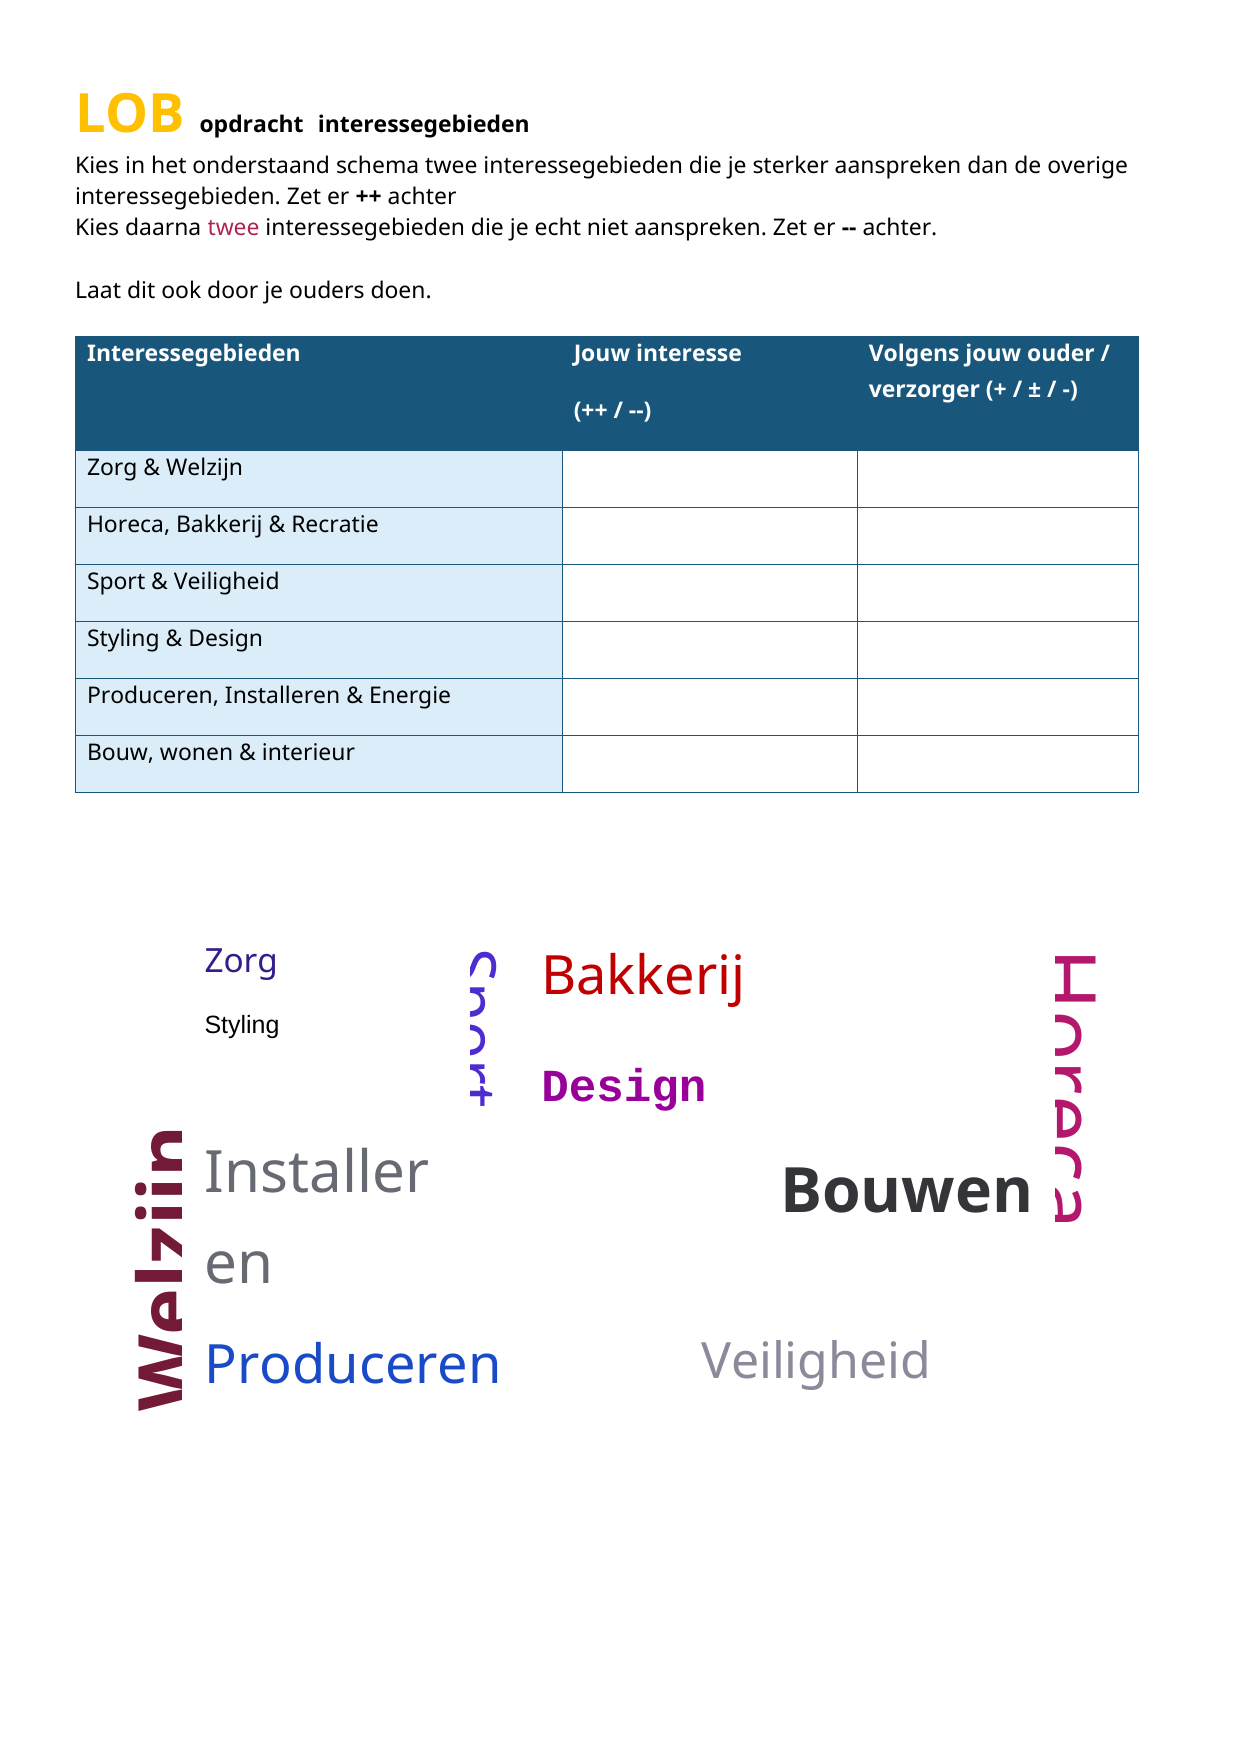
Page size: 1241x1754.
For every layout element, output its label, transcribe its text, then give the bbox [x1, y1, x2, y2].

table_header Horeca [1044, 937, 1137, 1423]
table_header Jouw interesse (++ / --) [563, 337, 857, 450]
table_cell [563, 451, 857, 507]
table_cell Horeca, Bakkerij & Recratie [76, 508, 562, 564]
table_cell Produceren [193, 1325, 588, 1423]
text LOB opdracht interessegebieden [75, 75, 1165, 149]
table_cell Bouwen [530, 1146, 1044, 1325]
table_cell Design [530, 1063, 1044, 1146]
table_header Bakkerij [530, 937, 1044, 1063]
table_header Interessegebieden [76, 337, 562, 450]
table_cell [563, 565, 857, 621]
table_header Volgens jouw ouder / verzorger (+ / ± / -) [858, 337, 1138, 450]
table_cell Styling & Design [76, 622, 562, 678]
table_cell Zorg & Welzijn [76, 451, 562, 507]
table_cell [858, 622, 1138, 678]
table_cell [858, 451, 1138, 507]
table_cell Sport & Veiligheid [76, 565, 562, 621]
table_header Sport [459, 937, 530, 1325]
table_cell Produceren, Installeren & Energie [76, 679, 562, 735]
table_cell [858, 736, 1138, 792]
table_cell [563, 622, 857, 678]
table_header Zorg Styling [193, 937, 459, 1063]
text Kies daarna twee interessegebieden die je echt niet aanspreken. Zet er -- achter. [75, 211, 1165, 242]
text Laat dit ook door je ouders doen. [75, 274, 1165, 305]
text Kies in het onderstaand schema twee interessegebieden die je sterker aanspreken dan de overige interessegebieden. Zet er ++ achter [75, 149, 1165, 211]
table_cell [563, 736, 857, 792]
table_cell [858, 679, 1138, 735]
table_cell Installeren [193, 1063, 459, 1325]
table_cell Bouw, wonen & interieur [76, 736, 562, 792]
table_cell [858, 565, 1138, 621]
table_cell [563, 679, 857, 735]
table_cell [563, 508, 857, 564]
table_header Welzijn [75, 937, 193, 1423]
table_cell [858, 508, 1138, 564]
table_cell Veiligheid [588, 1325, 1044, 1423]
